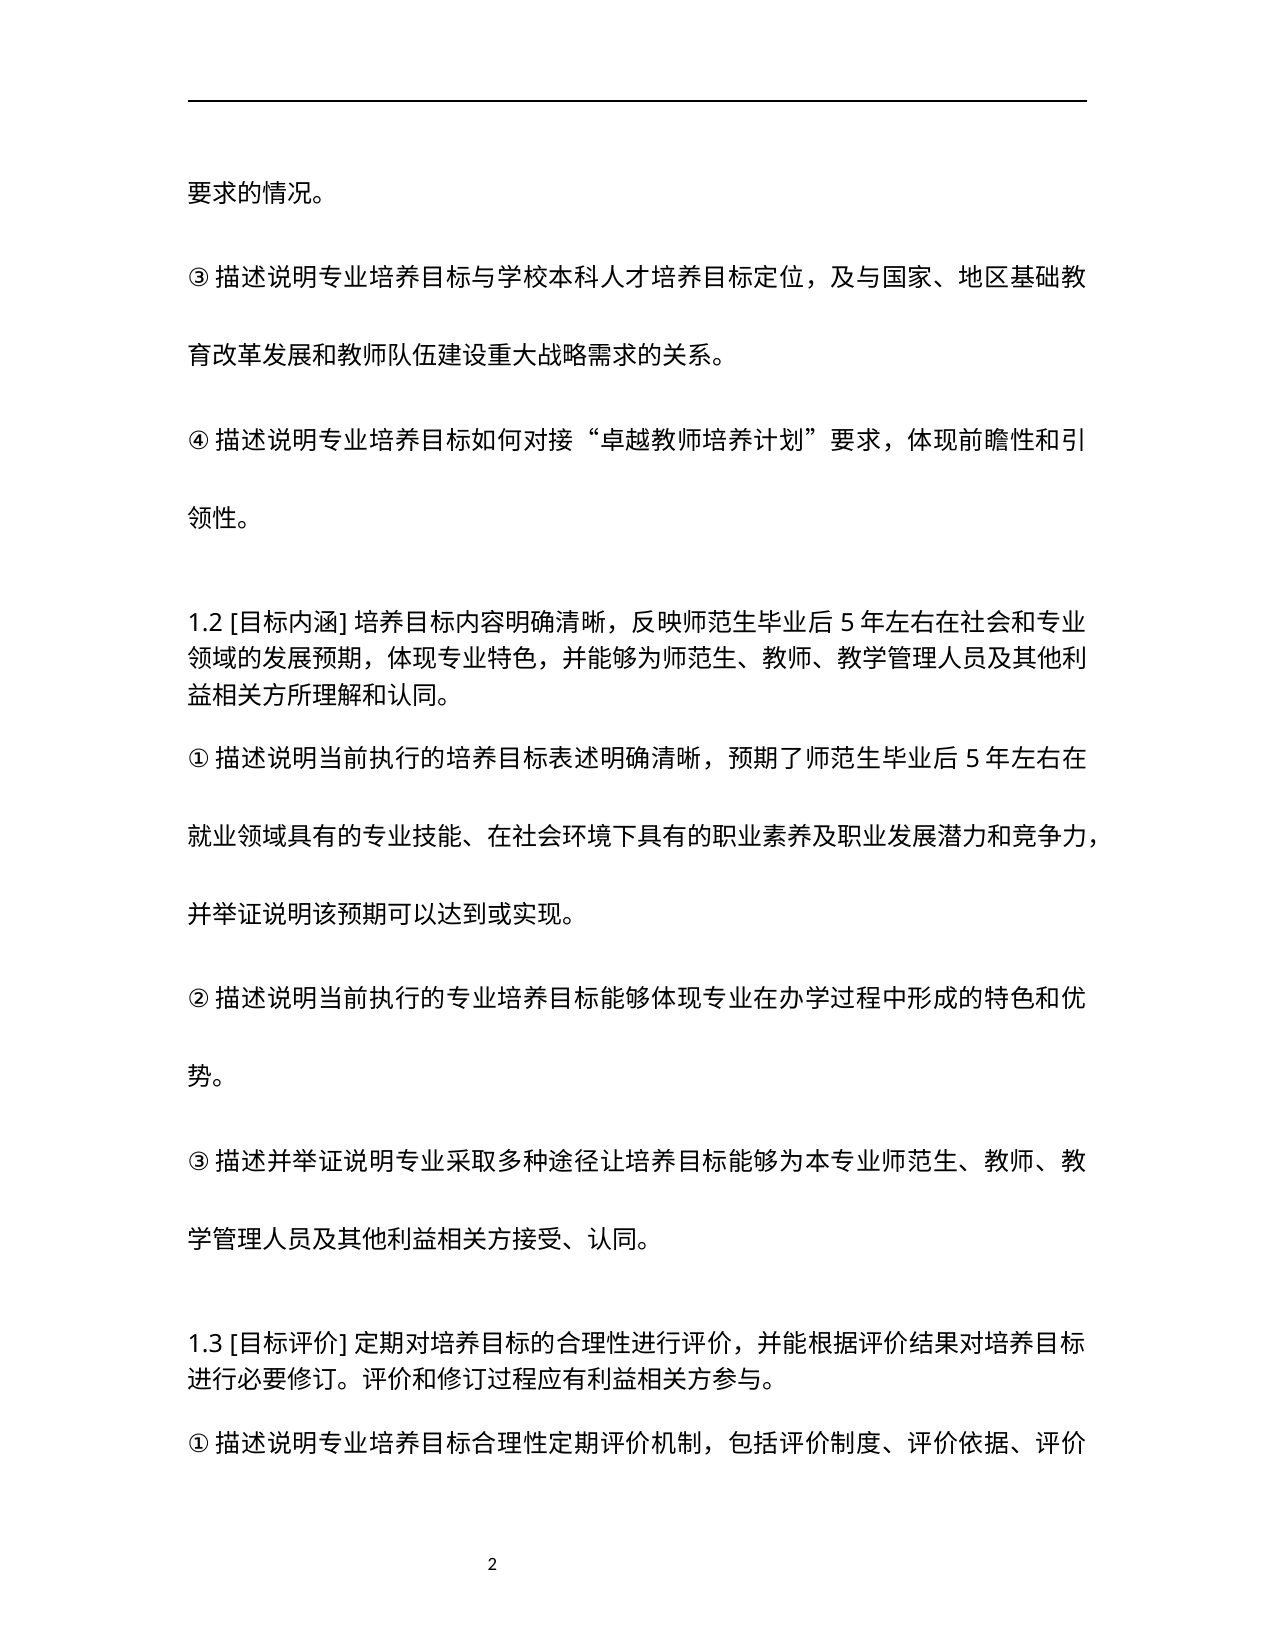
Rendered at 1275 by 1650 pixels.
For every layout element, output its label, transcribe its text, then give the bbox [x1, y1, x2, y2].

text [187, 1409, 1087, 1474]
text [187, 159, 1087, 224]
text ④描述说明专业培养目标如何对接“卓越教师培养计划”要求，体现前瞻性和引领性。 [187, 406, 1087, 549]
text 1.2 [目标内涵] 培养目标内容明确清晰，反映师范生毕业后5年左右在社会和专业领域的发展预期，体现专业特色，并能够为师范生、教师、教学管理人员及其他利益相关方所理解和认同。 [187, 603, 1087, 711]
text ②描述说明当前执行的专业培养目标能够体现专业在办学过程中形成的特色和优势。 [187, 964, 1087, 1107]
text 1.3 [目标评价] 定期对培养目标的合理性进行评价，并能根据评价结果对培养目标进行必要修订。评价和修订过程应有利益相关方参与。 [187, 1324, 1087, 1396]
text ③描述说明专业培养目标与学校本科人才培养目标定位，及与国家、地区基础教育改革发展和教师队伍建设重大战略需求的关系。 [187, 243, 1087, 386]
text ①描述说明当前执行的培养目标表述明确清晰，预期了师范生毕业后5年左右在就业领域具有的专业技能、在社会环境下具有的职业素养及职业发展潜力和竞争力，并举证说明该预期可以达到或实现。 [187, 724, 1087, 945]
text ③描述并举证说明专业采取多种途径让培养目标能够为本专业师范生、教师、教学管理人员及其他利益相关方接受、认同。 [187, 1127, 1087, 1270]
